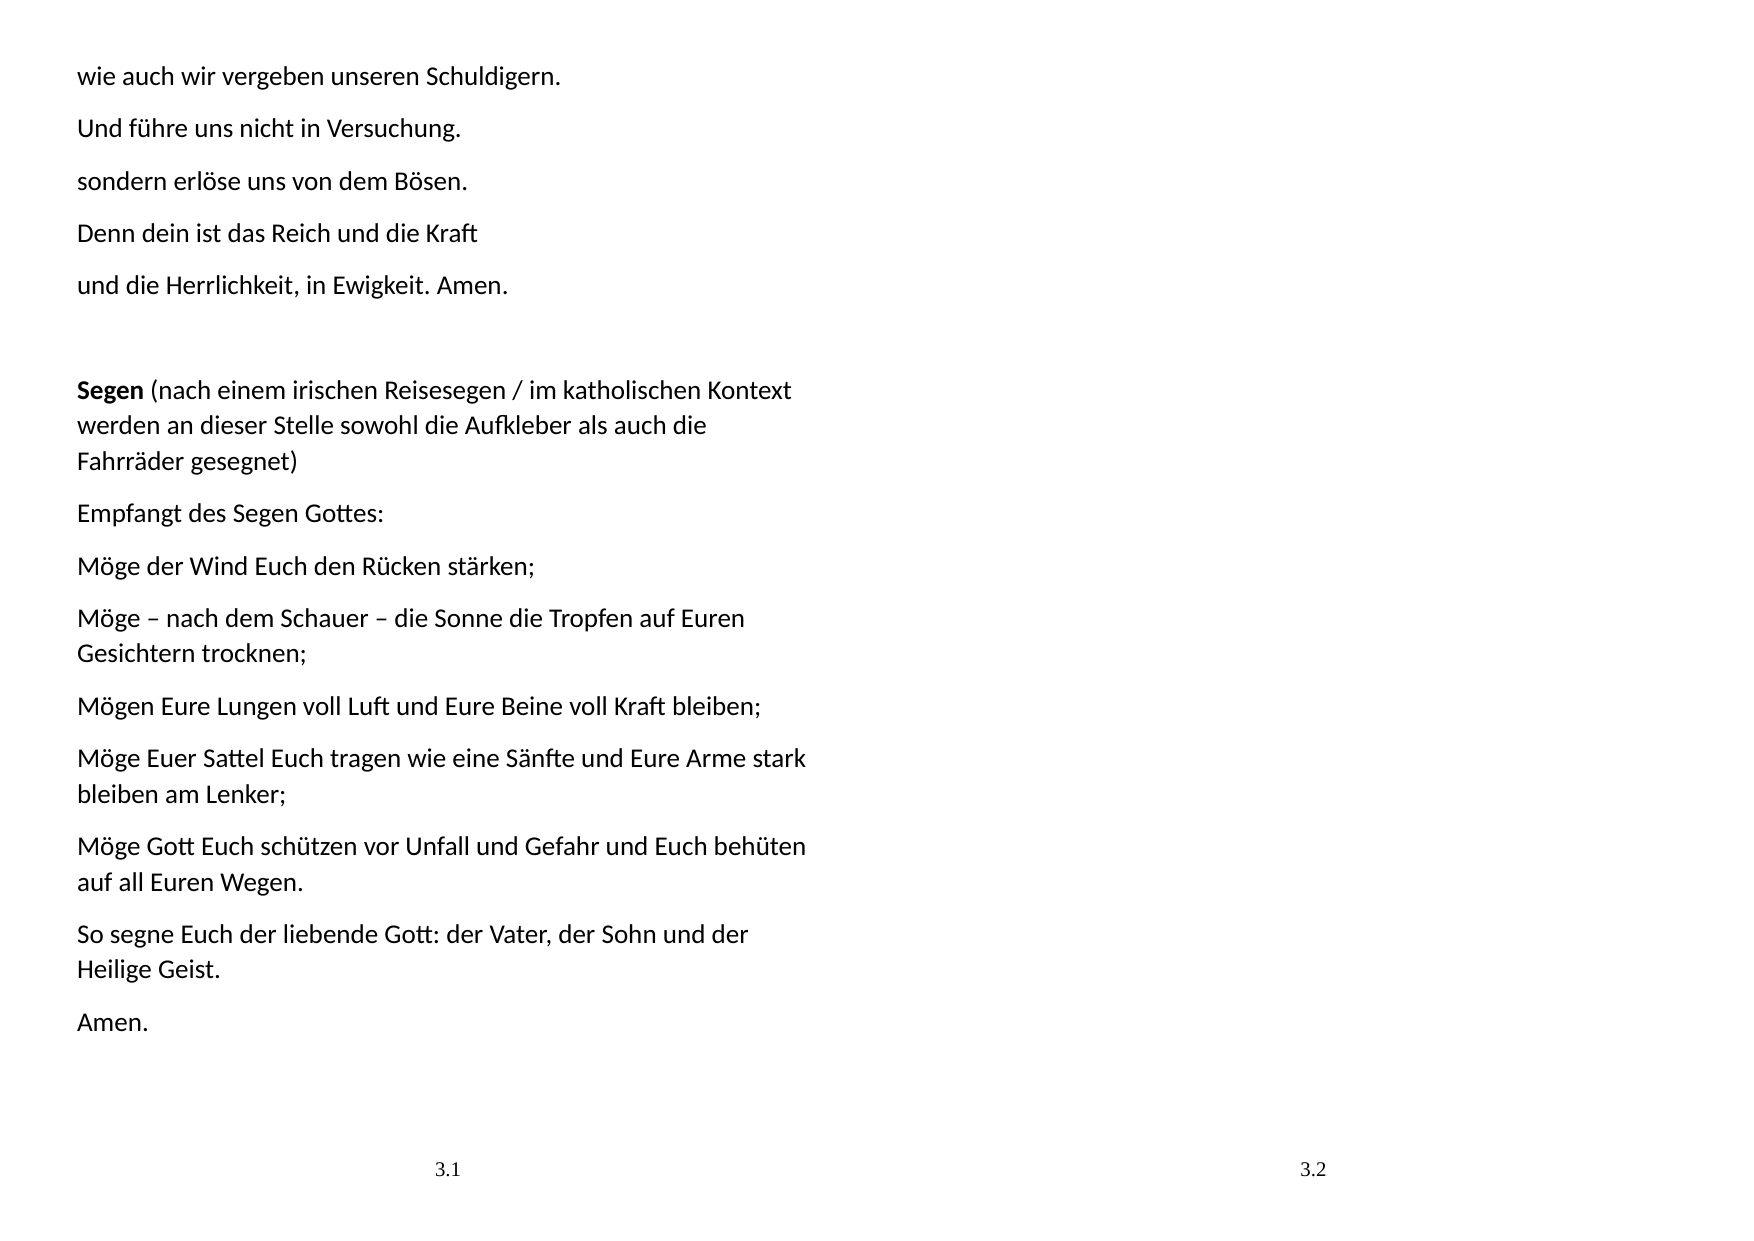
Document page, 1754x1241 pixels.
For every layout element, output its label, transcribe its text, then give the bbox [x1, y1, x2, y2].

text Möge der Wind Euch den Rücken stärken; [77, 549, 818, 582]
text Möge Gott Euch schützen vor Unfall und Gefahr und Euch behüten auf all Euren Wegen. [77, 829, 818, 898]
text wie auch wir vergeben unseren Schuldigern. [77, 59, 818, 92]
text Möge – nach dem Schauer – die Sonne die Tropfen auf Euren Gesichtern trocknen; [77, 601, 818, 669]
text Mögen Eure Lungen voll Luft und Eure Beine voll Kraft bleiben; [77, 689, 818, 722]
text Empfangt des Segen Gottes: [77, 496, 818, 529]
text Segen (nach einem irischen Reisesegen / im katholischen Kontext werden an dieser Stelle sowohl die Aufkleber als auch die Fahrräder gesegnet) [77, 373, 818, 477]
text Denn dein ist das Reich und die Kraft [77, 216, 818, 249]
text Und führe uns nicht in Versuchung. [77, 111, 818, 144]
text So segne Euch der liebende Gott: der Vater, der Sohn und der Heilige Geist. [77, 917, 818, 986]
text Möge Euer Sattel Euch tragen wie eine Sänfte und Eure Arme stark bleiben am Lenker; [77, 741, 818, 810]
text und die Herrlichkeit, in Ewigkeit. Amen. [77, 268, 818, 301]
text Amen. [77, 1005, 818, 1038]
text sondern erlöse uns von dem Bösen. [77, 164, 818, 197]
